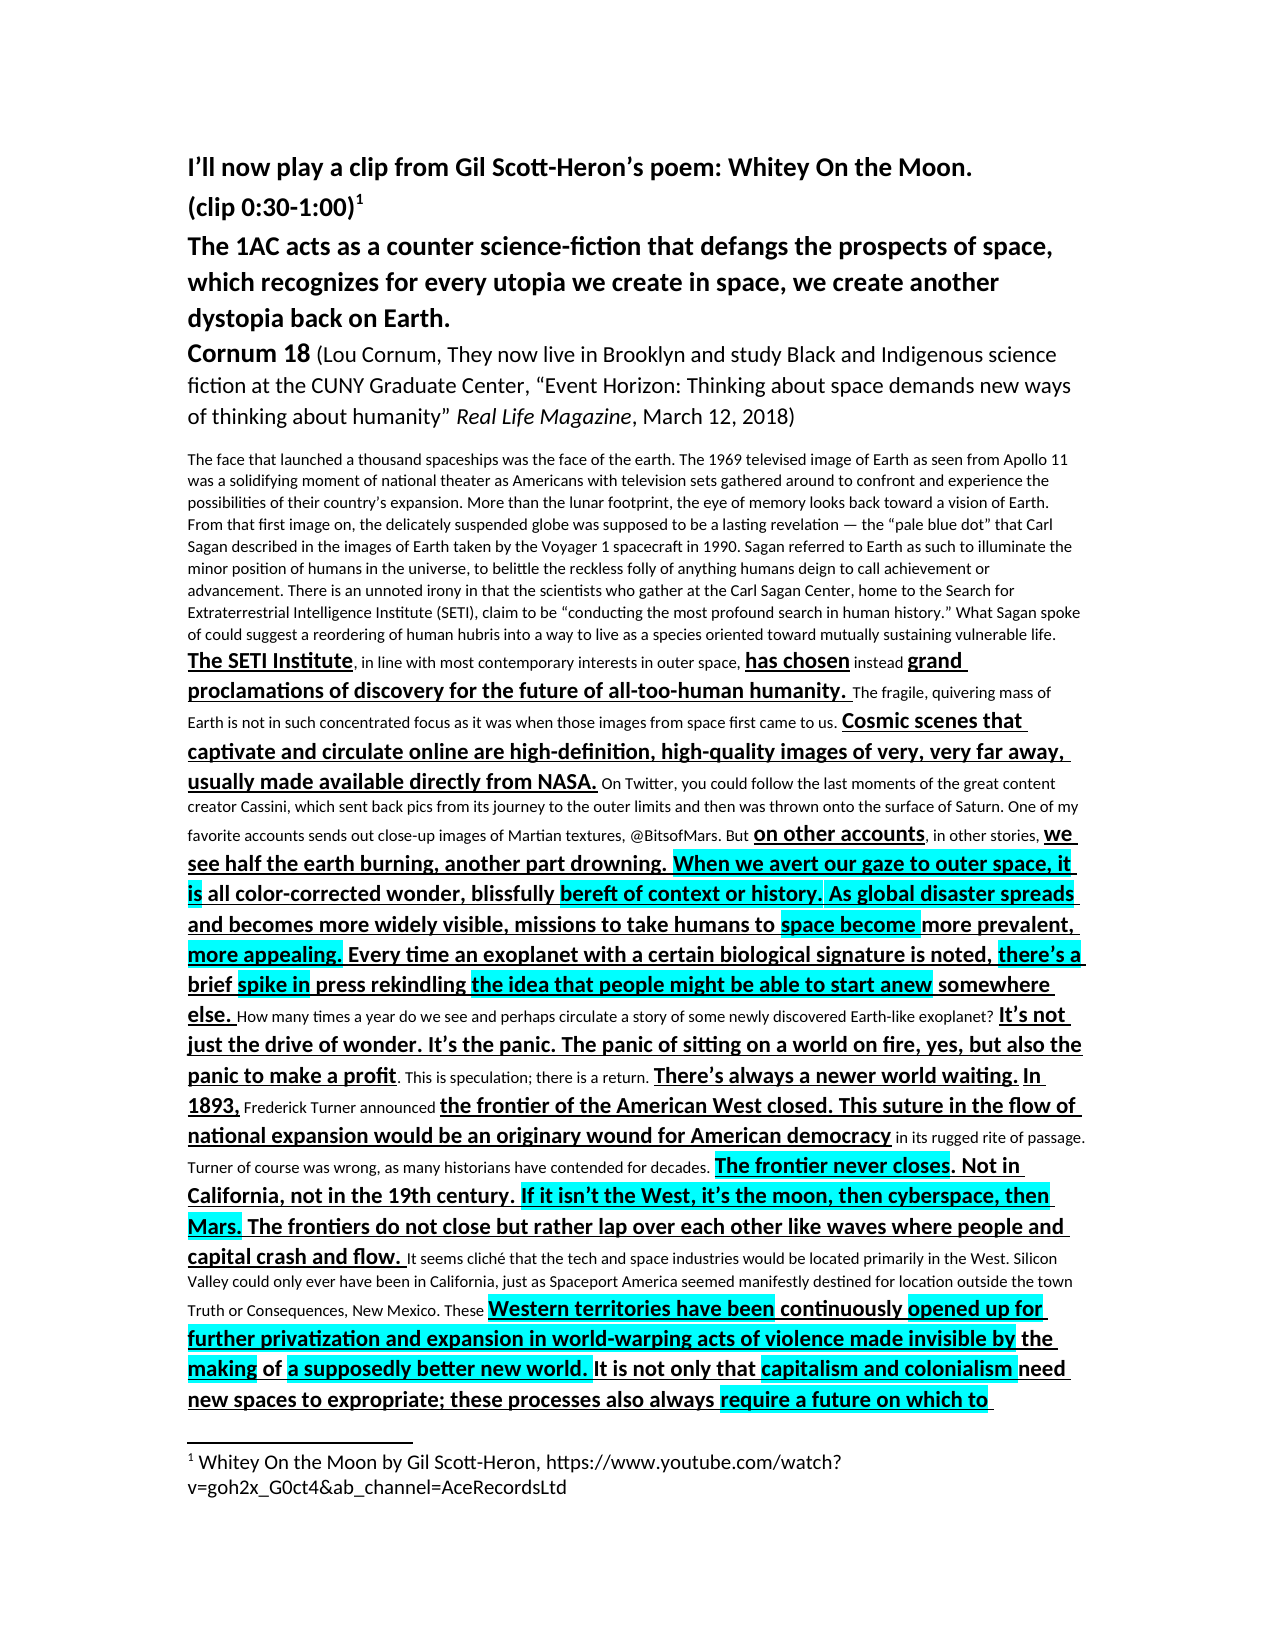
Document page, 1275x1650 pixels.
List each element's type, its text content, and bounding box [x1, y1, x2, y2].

subtitle I’ll now play a clip from Gil Scott-Heron’s poem: Whitey On the Moon. [187, 150, 1087, 183]
subtitle (clip 0:30-1:00) [187, 190, 1087, 223]
subtitle The 1AC acts as a counter science-fiction that defangs the prospects of space, which recognizes for every utopia we create in space, we create another dystopia back on Earth. [187, 229, 1087, 334]
text Cornum 18 (Lou Cornum, They now live in Brooklyn and study Black and Indigenous science fiction at the CUNY Graduate Center, “Event Horizon: Thinking about space demands new ways of thinking about humanity” Real Life Magazine, March 12, 2018) [187, 336, 1087, 430]
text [187, 449, 1087, 1413]
